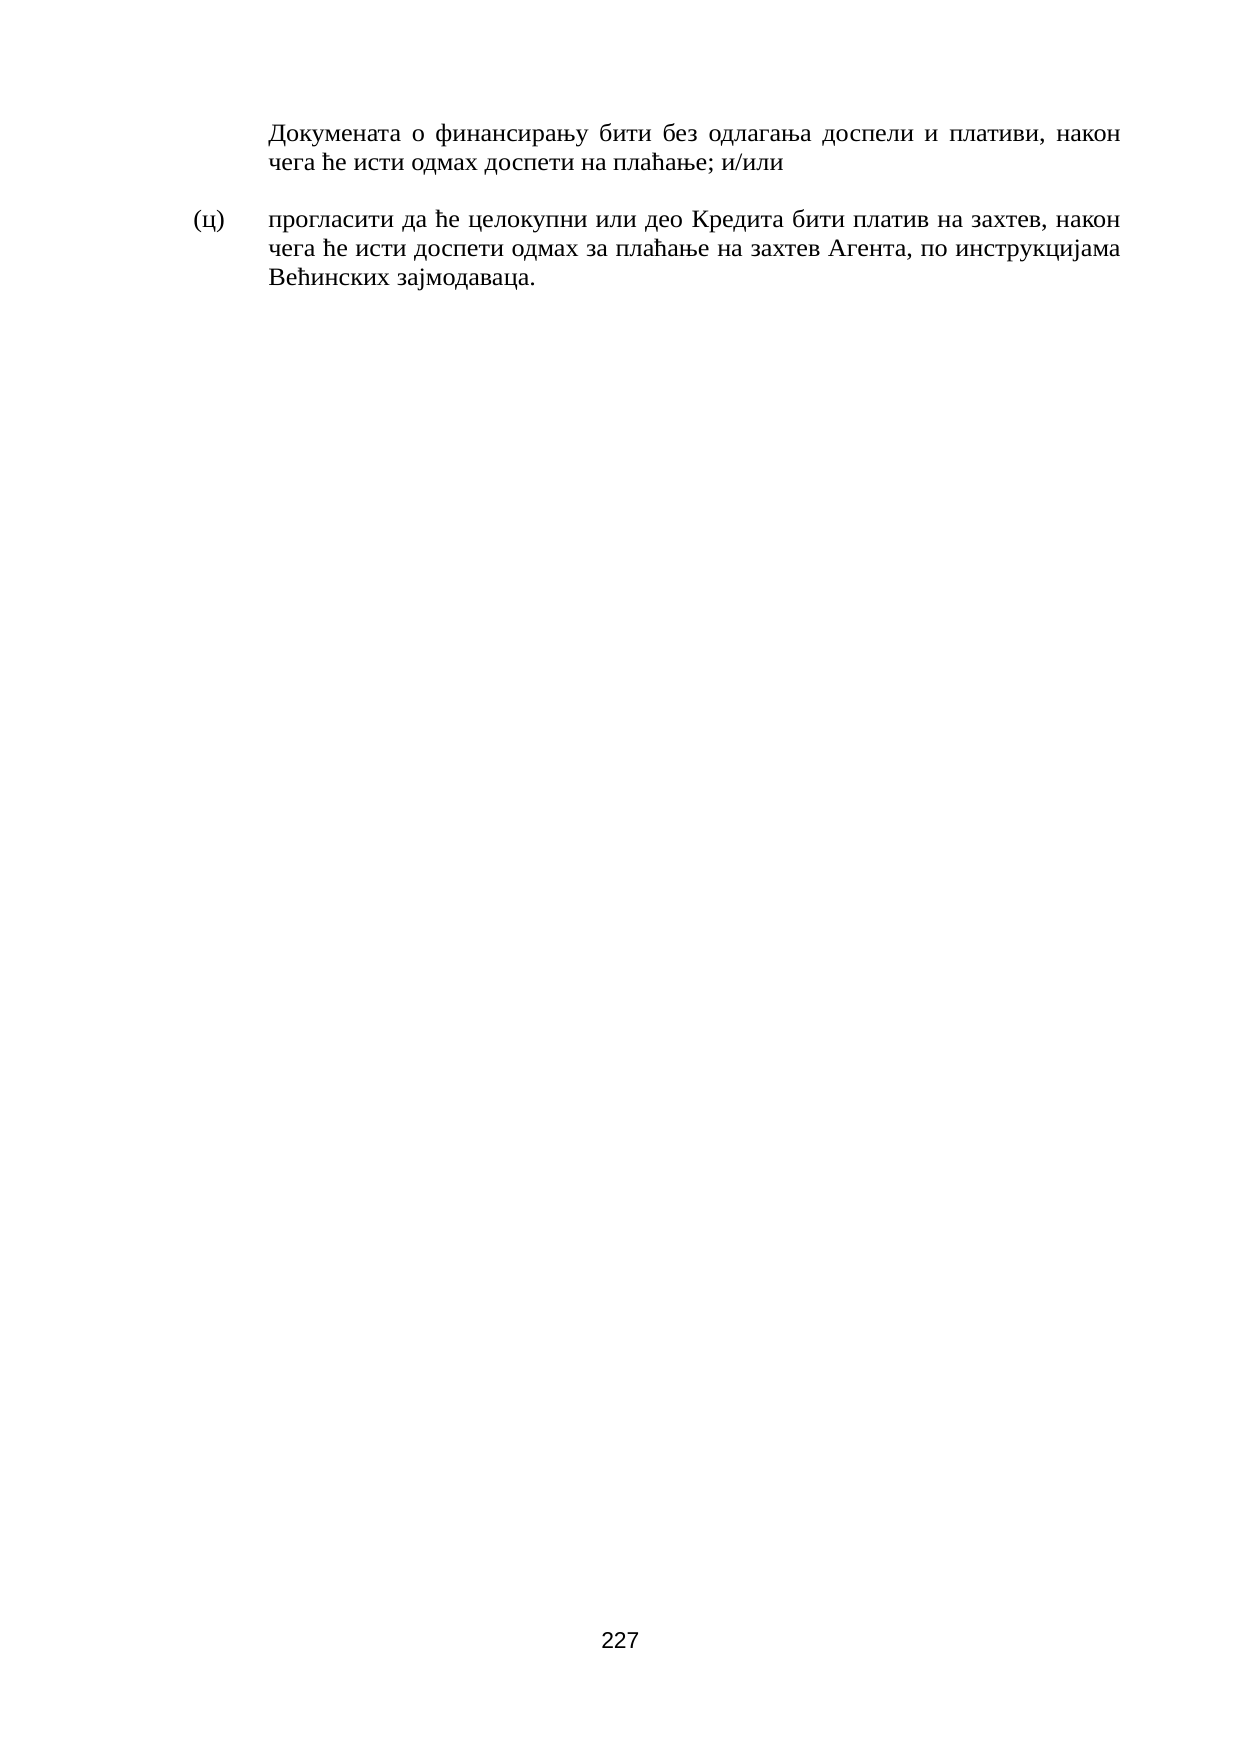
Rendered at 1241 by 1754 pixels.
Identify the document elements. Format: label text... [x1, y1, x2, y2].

text (ц) прогласити да ће целокупни или део Кредита бити платив на захтев, након чега ће исти доспети одмах за плаћање на захтев Агента, по инструкцијама Већинских зајмодаваца. [193, 204, 1122, 291]
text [193, 118, 1122, 176]
